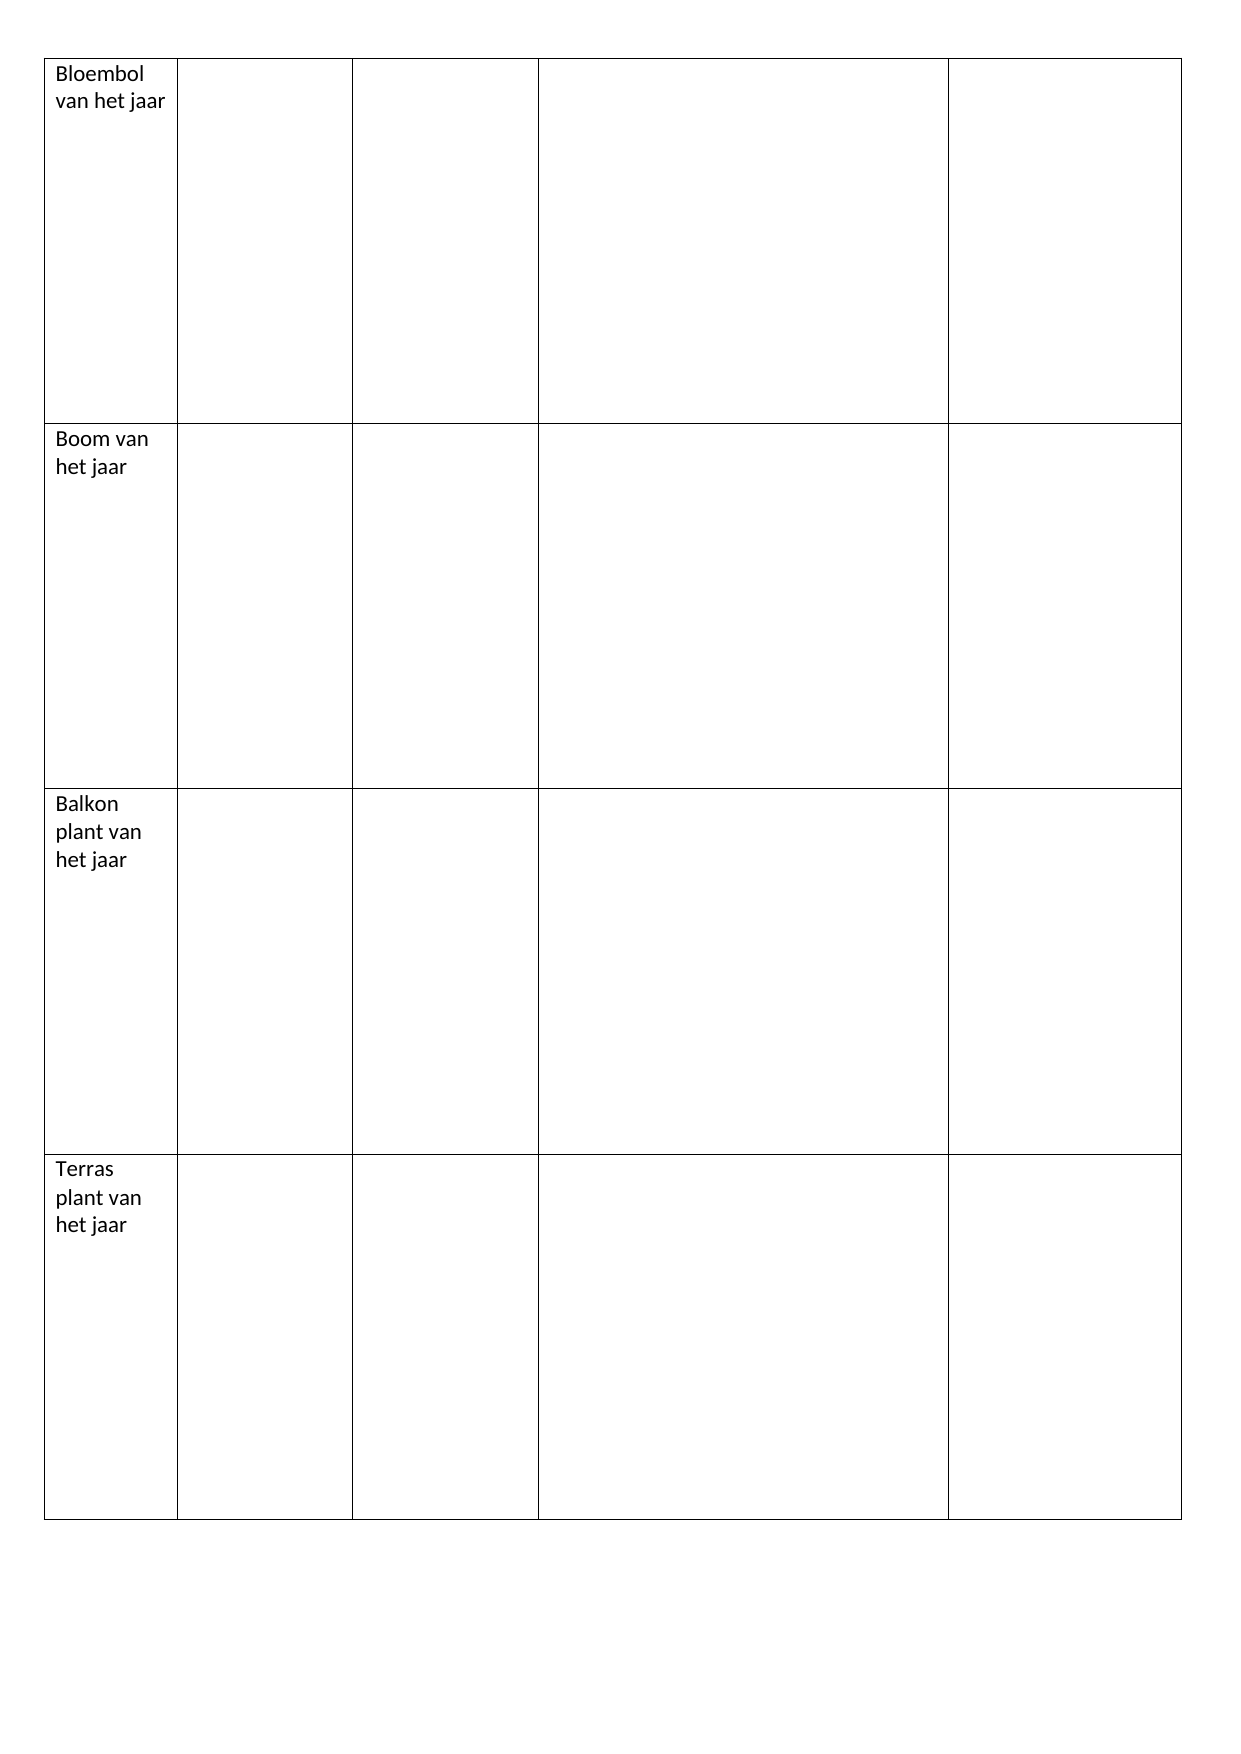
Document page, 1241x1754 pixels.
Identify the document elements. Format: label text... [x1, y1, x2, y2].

table_cell [178, 789, 352, 1153]
table_cell [539, 789, 948, 1153]
table_cell [949, 789, 1181, 1153]
table_cell Boom van het jaar [45, 424, 177, 788]
table_cell [949, 1155, 1181, 1519]
table_cell [178, 1155, 352, 1519]
table_cell [353, 789, 538, 1153]
table_cell [353, 424, 538, 788]
table_cell [178, 424, 352, 788]
table_cell Terras plant van het jaar [45, 1155, 177, 1519]
table_header [949, 59, 1181, 423]
table_cell [539, 424, 948, 788]
table_cell [949, 424, 1181, 788]
table_cell [353, 1155, 538, 1519]
table_header [353, 59, 538, 423]
table_header [178, 59, 352, 423]
table_header Bloembol van het jaar [45, 59, 177, 423]
table_cell Balkon plant van het jaar [45, 789, 177, 1153]
table_header [539, 59, 948, 423]
table_cell [539, 1155, 948, 1519]
